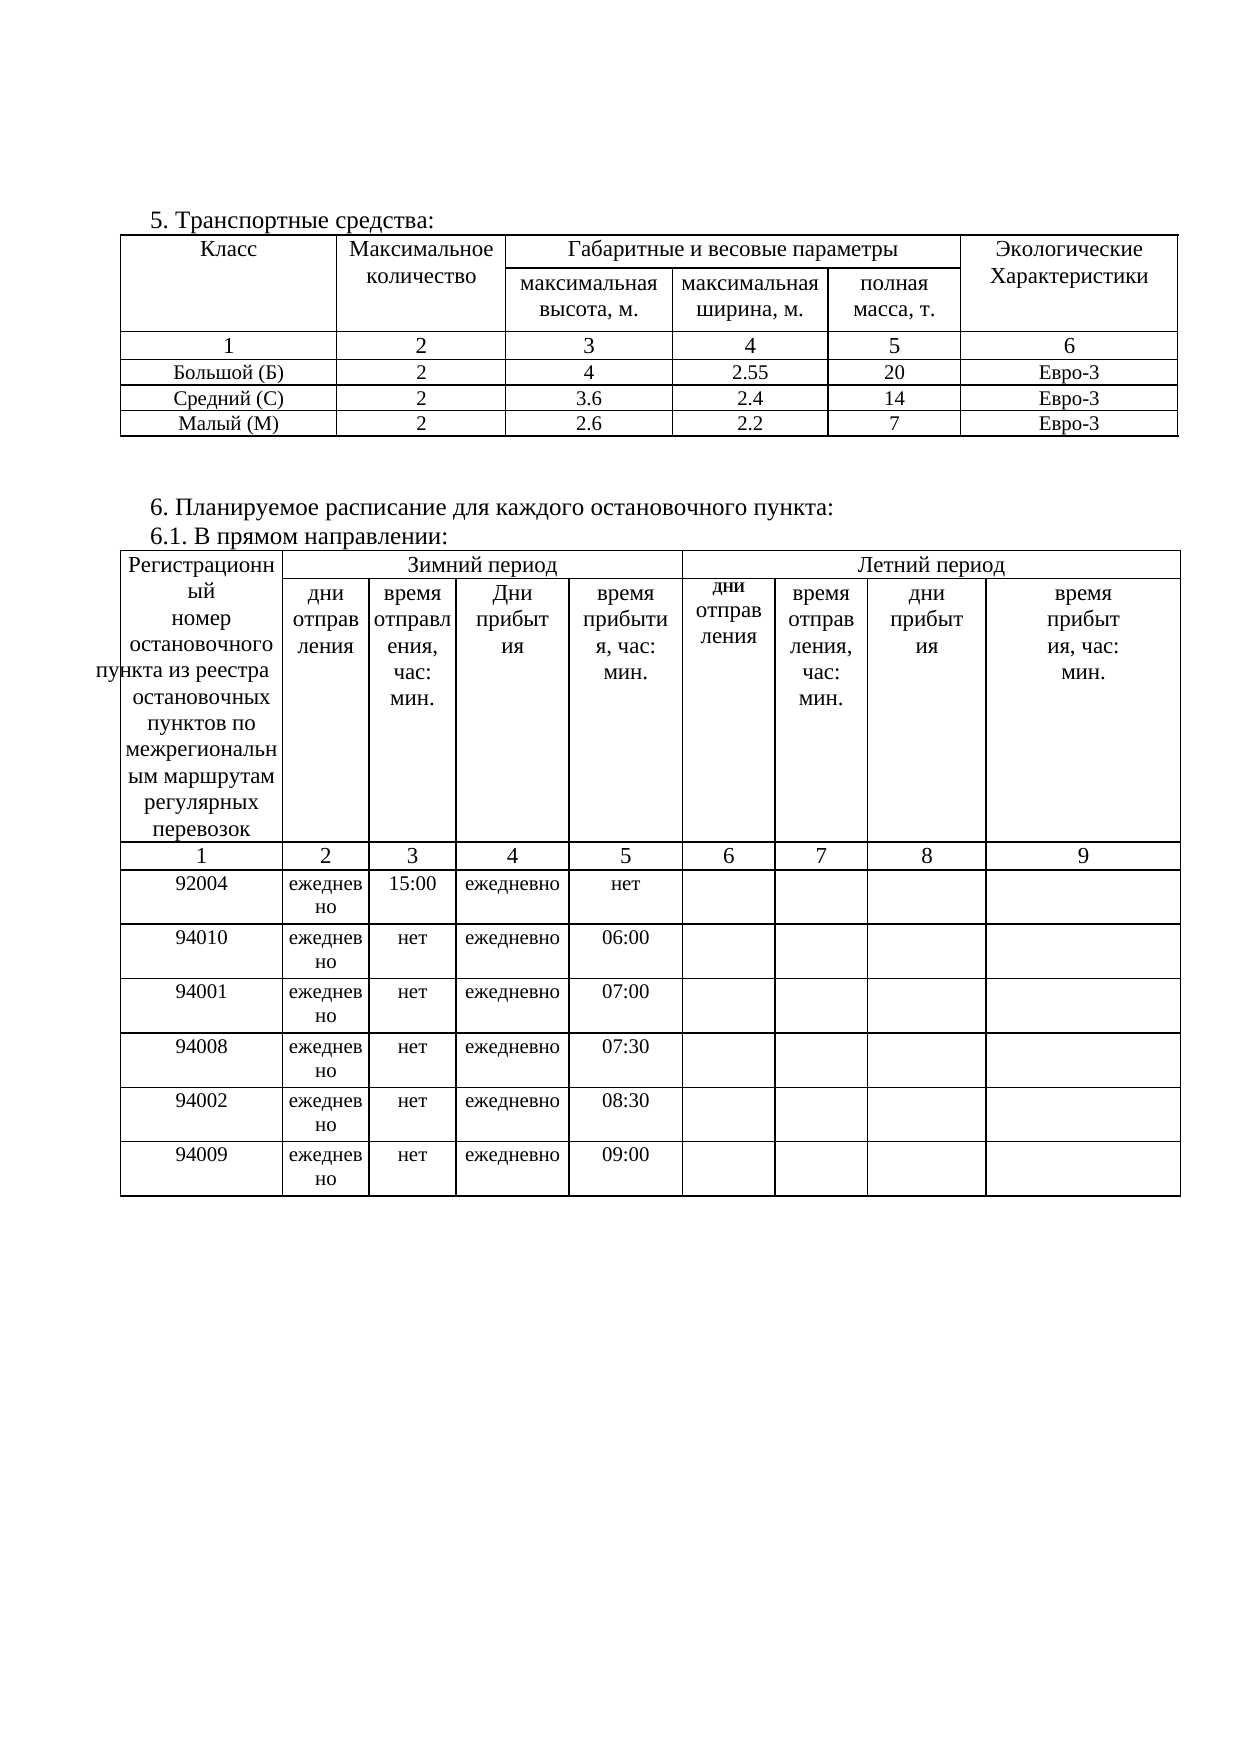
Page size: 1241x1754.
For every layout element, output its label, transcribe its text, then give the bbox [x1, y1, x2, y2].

table_cell ежедневно [457, 871, 568, 923]
table_cell [987, 925, 1180, 978]
table_cell 6 [683, 843, 774, 869]
table_cell ежедневно [457, 1142, 568, 1195]
table_cell время отправ ления, час: мин. [776, 579, 867, 841]
table_cell ДНИ отправ ления [683, 579, 774, 841]
table_cell 06:00 [570, 925, 682, 978]
table_cell 94010 [121, 925, 282, 978]
table_cell ежедневно [457, 1088, 568, 1141]
table_cell дни прибыт ия [868, 579, 985, 841]
table_cell [776, 1142, 867, 1195]
table_cell нет [370, 1034, 455, 1086]
table_cell [776, 925, 867, 978]
table_cell [776, 1034, 867, 1086]
table_cell 2.55 [673, 360, 827, 384]
table_cell 1 [121, 843, 282, 869]
table_cell [683, 925, 774, 978]
table_cell 94009 [121, 1142, 282, 1195]
table_cell [868, 1088, 985, 1141]
table_header Класс [121, 236, 336, 331]
table_cell Большой (Б) [121, 360, 336, 384]
table_cell 20 [829, 360, 960, 384]
table_cell ежедневно [283, 925, 368, 978]
table_cell 9 [987, 843, 1180, 869]
table_cell 2 [337, 411, 505, 435]
table_cell 1 [121, 332, 336, 358]
table_cell [776, 871, 867, 923]
table_header Экологические Характеристики [961, 236, 1177, 331]
table_cell [776, 979, 867, 1032]
table_cell [868, 925, 985, 978]
table_cell 2.4 [673, 386, 827, 410]
table_cell 3 [506, 332, 672, 358]
table_cell Средний (С) [121, 386, 336, 410]
table_cell [987, 871, 1180, 923]
table_cell 4 [457, 843, 568, 869]
table_cell полная масса, т. [829, 269, 960, 331]
table_cell время отправл ения, час: мин. [370, 579, 455, 841]
table_cell максимальная высота, м. [506, 269, 672, 331]
table_cell Евро-3 [961, 360, 1177, 384]
table_cell нет [370, 1142, 455, 1195]
table_cell [868, 1034, 985, 1086]
table_cell 14 [829, 386, 960, 410]
table_header Зимний период [283, 551, 682, 577]
table_cell [987, 1088, 1180, 1141]
table_cell Малый (М) [121, 411, 336, 435]
table_cell [683, 979, 774, 1032]
table_cell время прибыт ия, час: мин. [987, 579, 1180, 841]
table_cell 2 [283, 843, 368, 869]
table_cell ежедневно [457, 925, 568, 978]
table_cell 6 [961, 332, 1177, 358]
table_cell 2 [337, 332, 505, 358]
table_cell [868, 871, 985, 923]
table_cell 2 [337, 386, 505, 410]
table_header Летний период [683, 551, 1180, 577]
table_cell ежедневно [283, 1034, 368, 1086]
table_cell 8 [868, 843, 985, 869]
table_cell [683, 1142, 774, 1195]
table_cell 09:00 [570, 1142, 682, 1195]
table_cell 15:00 [370, 871, 455, 923]
table_cell нет [570, 871, 682, 923]
table_cell 92004 [121, 871, 282, 923]
table_cell 5 [829, 332, 960, 358]
table_cell нет [370, 1088, 455, 1141]
table_cell ежедневно [457, 979, 568, 1032]
table_cell [683, 871, 774, 923]
table_cell [683, 1034, 774, 1086]
table_cell нет [370, 925, 455, 978]
table_cell 94002 [121, 1088, 282, 1141]
table_cell ежедневно [457, 1034, 568, 1086]
table_cell 4 [673, 332, 827, 358]
table_cell 94008 [121, 1034, 282, 1086]
table_cell [776, 1088, 867, 1141]
table_cell Дни прибыт ия [457, 579, 568, 841]
table_cell 3.6 [506, 386, 672, 410]
table_cell 4 [506, 360, 672, 384]
table_cell [987, 979, 1180, 1032]
table_cell [987, 1034, 1180, 1086]
table_cell 2.6 [506, 411, 672, 435]
table_cell 2 [337, 360, 505, 384]
table_cell 07:00 [570, 979, 682, 1032]
table_cell ежедневно [283, 1142, 368, 1195]
table_cell [987, 1142, 1180, 1195]
table_cell ежедневно [283, 1088, 368, 1141]
table_cell дни отправ ления [283, 579, 368, 841]
table_cell 2.2 [673, 411, 827, 435]
table_cell [683, 1088, 774, 1141]
table_cell 7 [776, 843, 867, 869]
text 5. Транспортные средства: [150, 205, 1090, 234]
table_cell время прибыти я, час: мин. [570, 579, 682, 841]
table_cell 5 [570, 843, 682, 869]
table_cell 07:30 [570, 1034, 682, 1086]
table_cell [868, 979, 985, 1032]
table_cell [868, 1142, 985, 1195]
table_cell Евро-3 [961, 411, 1177, 435]
table_header Габаритные и весовые параметры [506, 236, 960, 267]
table_cell 7 [829, 411, 960, 435]
table_cell нет [370, 979, 455, 1032]
table_cell максимальная ширина, м. [673, 269, 827, 331]
table_cell 94001 [121, 979, 282, 1032]
table_cell 3 [370, 843, 455, 869]
text 6. Планируемое расписание для каждого остановочного пункта: [150, 492, 1090, 521]
table_cell ежедневно [283, 979, 368, 1032]
table_header Максимальное количество [337, 236, 505, 331]
text 6.1. В прямом направлении: [150, 521, 1090, 549]
table_cell Евро-3 [961, 386, 1177, 410]
table_cell ежедневно [283, 871, 368, 923]
table_header Регистрационный номер остановочного пункта из реестра остановочных пунктов по межрегиональным маршрутам регулярных перевозок [121, 551, 282, 841]
table_cell 08:30 [570, 1088, 682, 1141]
